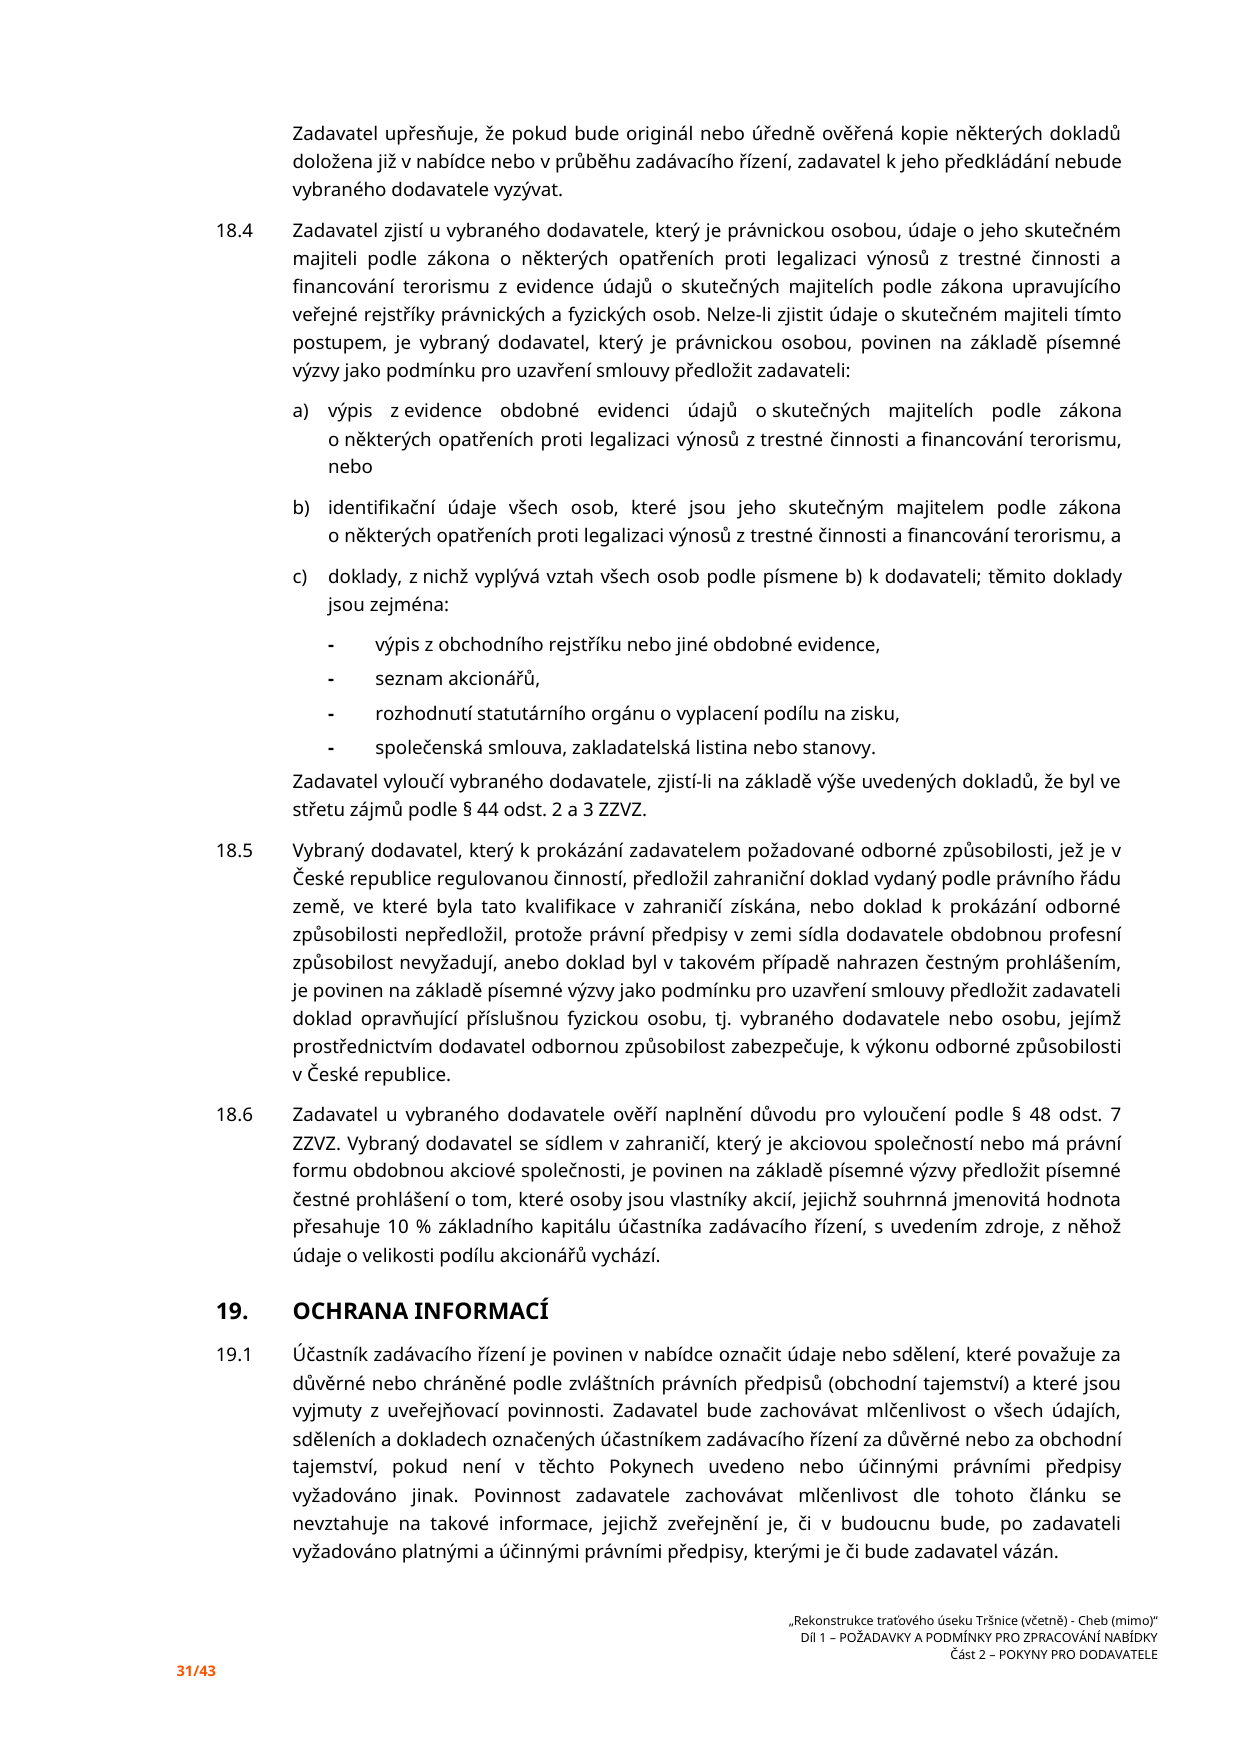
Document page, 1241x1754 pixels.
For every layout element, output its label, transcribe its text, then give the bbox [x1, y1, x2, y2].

text Zadavatel zjistí u vybraného dodavatele, který je právnickou osobou, údaje o jeho skutečném majiteli podle zákona o některých opatřeních proti legalizaci výnosů z trestné činnosti a financování terorismu z evidence údajů o skutečných majitelích podle zákona upravujícího veřejné rejstříky právnických a fyzických osob. Nelze-li zjistit údaje o skutečném majiteli tímto postupem, je vybraný dodavatel, který je právnickou osobou, povinen na základě písemné výzvy jako podmínku pro uzavření smlouvy předložit zadavateli: [216, 217, 1122, 383]
list výpis z evidence obdobné evidenci údajů o skutečných majitelích podle zákona o některých opatřeních proti legalizaci výnosů z trestné činnosti a financování terorismu, nebo [292, 398, 1122, 479]
text OCHRANA INFORMACÍ [216, 1295, 1122, 1326]
text Zadavatel upřesňuje, že pokud bude originál nebo úředně ověřená kopie některých dokladů doložena již v nabídce nebo v průběhu zadávacího řízení, zadavatel k jeho předkládání nebude vybraného dodavatele vyzývat. [292, 121, 1122, 202]
text seznam akcionářů, [328, 666, 1122, 691]
text rozhodnutí statutárního orgánu o vyplacení podílu na zisku, [328, 700, 1122, 726]
text identifikační údaje všech osob, které jsou jeho skutečným majitelem podle zákona o některých opatřeních proti legalizaci výnosů z trestné činnosti a financování terorismu, a [292, 494, 1122, 548]
text výpis z obchodního rejstříku nebo jiné obdobné evidence, [328, 631, 1122, 657]
text Vybraný dodavatel, který k prokázání zadavatelem požadované odborné způsobilosti, jež je v České republice regulovanou činností, předložil zahraniční doklad vydaný podle právního řádu země, ve které byla tato kvalifikace v zahraničí získána, nebo doklad k prokázání odborné způsobilosti nepředložil, protože právní předpisy v zemi sídla dodavatele obdobnou profesní způsobilost nevyžadují, anebo doklad byl v takovém případě nahrazen čestným prohlášením, je povinen na základě písemné výzvy jako podmínku pro uzavření smlouvy předložit zadavateli doklad opravňující příslušnou fyzickou osobu, tj. vybraného dodavatele nebo osobu, jejímž prostřednictvím dodavatel odbornou způsobilost zabezpečuje, k výkonu odborné způsobilosti v České republice. [216, 837, 1122, 1087]
text Zadavatel vyloučí vybraného dodavatele, zjistí-li na základě výše uvedených dokladů, že byl ve střetu zájmů podle § 44 odst. 2 a 3 ZZVZ. [292, 768, 1122, 822]
text společenská smlouva, zakladatelská listina nebo stanovy. [328, 734, 1122, 760]
text doklady, z nichž vyplývá vztah všech osob podle písmene b) k dodavateli; těmito doklady jsou zejména: [292, 563, 1122, 616]
text Účastník zadávacího řízení je povinen v nabídce označit údaje nebo sdělení, které považuje za důvěrné nebo chráněné podle zvláštních právních předpisů (obchodní tajemství) a které jsou vyjmuty z uveřejňovací povinnosti. Zadavatel bude zachovávat mlčenlivost o všech údajích, sděleních a dokladech označených účastníkem zadávacího řízení za důvěrné nebo za obchodní tajemství, pokud není v těchto Pokynech uvedeno nebo účinnými právními předpisy vyžadováno jinak. Povinnost zadavatele zachovávat mlčenlivost dle tohoto článku se nevztahuje na takové informace, jejichž zveřejnění je, či v budoucnu bude, po zadavateli vyžadováno platnými a účinnými právními předpisy, kterými je či bude zadavatel vázán. [216, 1342, 1122, 1563]
text Zadavatel u vybraného dodavatele ověří naplnění důvodu pro vyloučení podle § 48 odst. 7 ZZVZ. Vybraný dodavatel se sídlem v zahraničí, který je akciovou společností nebo má právní formu obdobnou akciové společnosti, je povinen na základě písemné výzvy předložit písemné čestné prohlášení o tom, které osoby jsou vlastníky akcií, jejichž souhrnná jmenovitá hodnota přesahuje 10 % základního kapitálu účastníka zadávacího řízení, s uvedením zdroje, z něhož údaje o velikosti podílu akcionářů vychází. [216, 1102, 1122, 1267]
